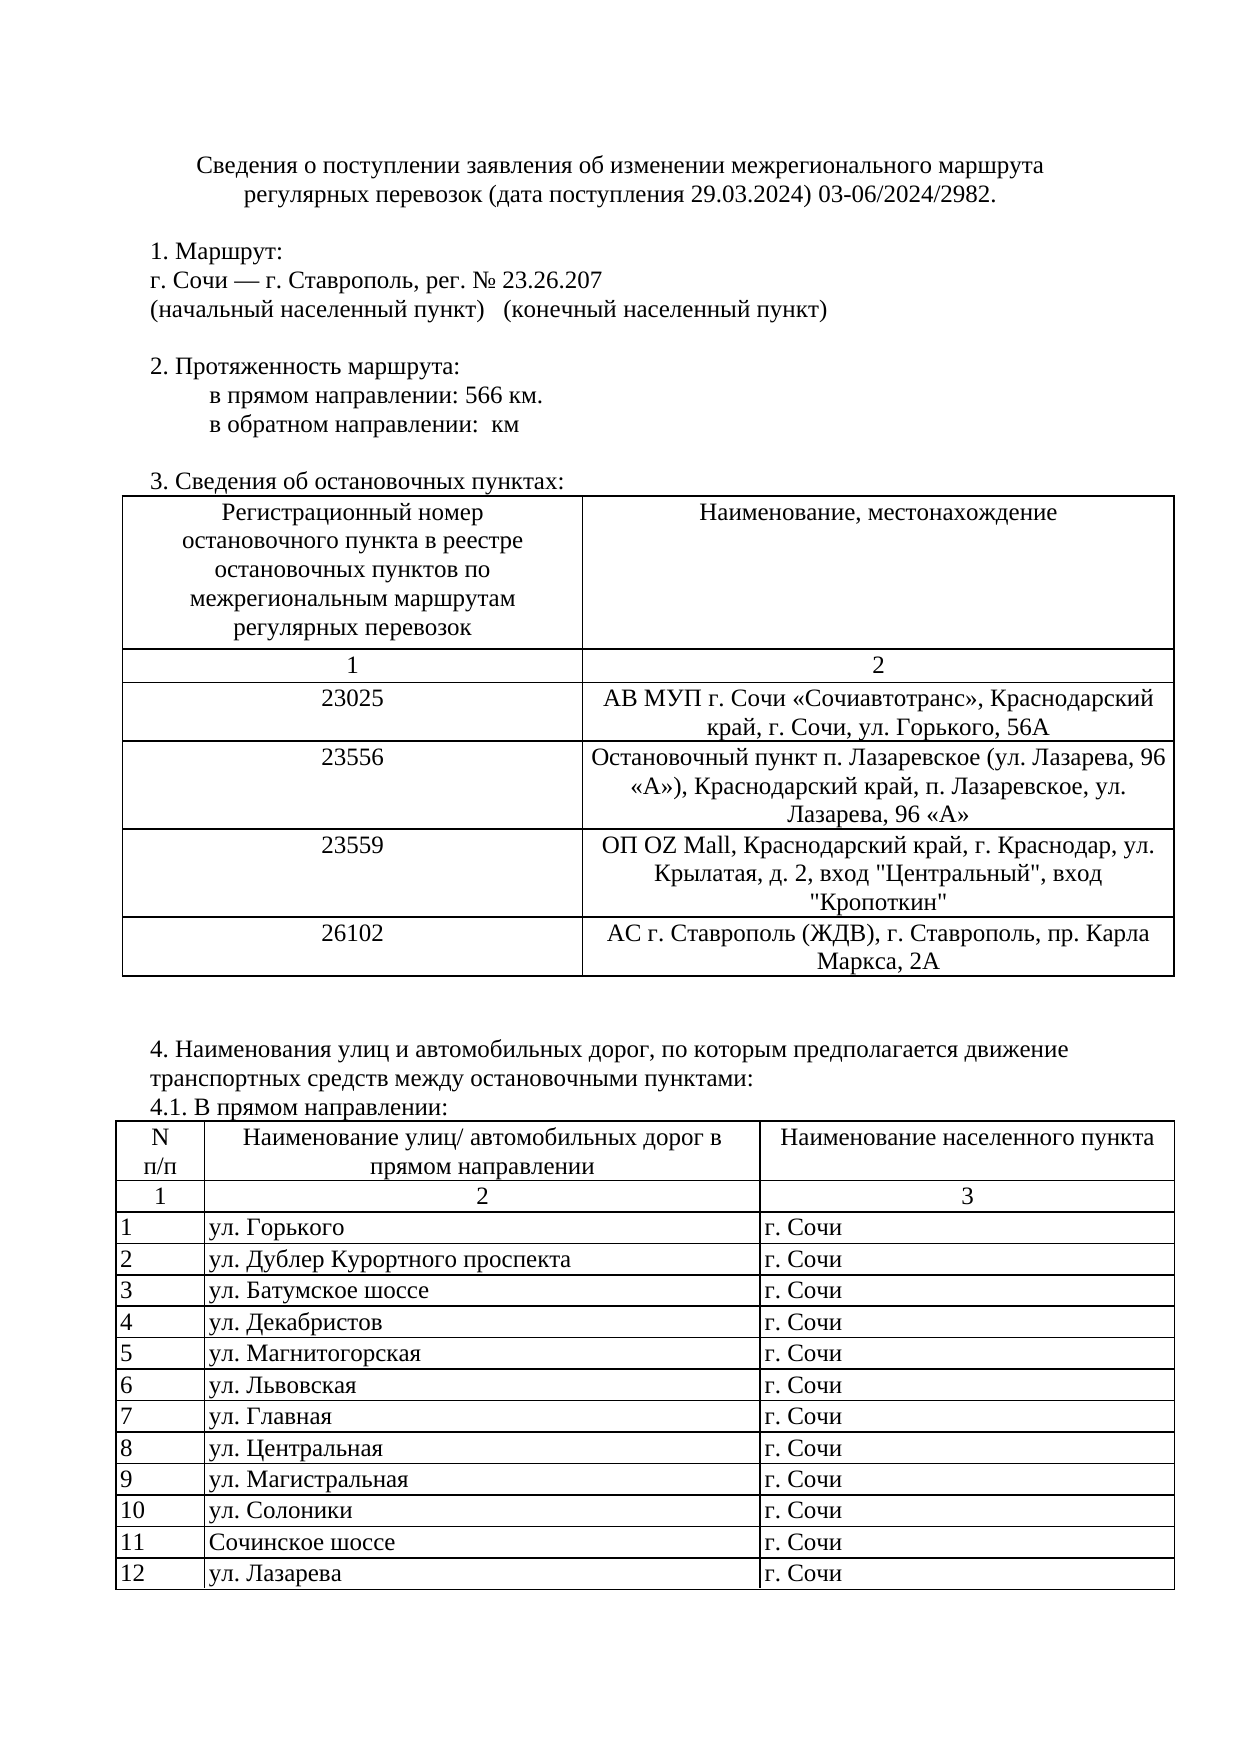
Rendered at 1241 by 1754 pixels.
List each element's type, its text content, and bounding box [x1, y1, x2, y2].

text 4.1. В прямом направлении: [150, 1092, 1090, 1120]
table_cell ул. Магистральная [205, 1464, 759, 1494]
table_cell 1 [117, 1181, 204, 1211]
text в прямом направлении: 566 км. [150, 380, 1090, 409]
table_cell ул. Главная [205, 1401, 759, 1431]
table_cell ул. Магнитогорская [205, 1338, 759, 1368]
text 3. Сведения об остановочных пунктах: [150, 466, 1090, 495]
table_cell ул. Дублер Курортного проспекта [205, 1244, 759, 1274]
table_cell г. Сочи [761, 1496, 1174, 1526]
table_cell 2 [117, 1244, 204, 1274]
table_header Наименование населенного пункта [761, 1122, 1174, 1179]
table_cell 23025 [123, 683, 582, 740]
text Сведения о поступлении заявления об изменении межрегионального маршрута регулярных перевозок (дата поступления 29.03.2024) 03-06/2024/2982. [150, 150, 1090, 207]
table_cell 1 [117, 1213, 204, 1242]
table_cell г. Сочи [761, 1338, 1174, 1368]
table_cell 23559 [123, 830, 582, 916]
text 4. Наименования улиц и автомобильных дорог, по которым предполагается движение транспортных средств между остановочными пунктами: [150, 1034, 1090, 1092]
table_cell ул. Горького [205, 1213, 759, 1242]
table_cell ул. Львовская [205, 1370, 759, 1400]
table_cell г. Сочи [761, 1370, 1174, 1400]
table_cell 2 [205, 1181, 759, 1211]
table_cell Остановочный пункт п. Лазаревское (ул. Лазарева, 96 «А»), Краснодарский край, п. Лазаревское, ул. Лазарева, 96 «А» [583, 742, 1173, 828]
text г. Сочи — г. Ставрополь, рег. № 23.26.207 [150, 265, 1090, 294]
table_cell г. Сочи [761, 1433, 1174, 1463]
table_header Регистрационный номер остановочного пункта в реестре остановочных пунктов по межрегиональным маршрутам регулярных перевозок [123, 497, 582, 648]
table_cell ул. Центральная [205, 1433, 759, 1463]
table_cell 3 [117, 1276, 204, 1305]
table_cell г. Сочи [761, 1559, 1174, 1588]
text 2. Протяженность маршрута: [150, 351, 1090, 380]
table_cell АС г. Ставрополь (ЖДВ), г. Ставрополь, пр. Карла Маркса, 2А [583, 918, 1173, 975]
table_cell Сочинское шоссе [205, 1527, 759, 1557]
text в обратном направлении: км [150, 409, 1090, 437]
table_cell ул. Лазарева [205, 1559, 759, 1588]
table_cell 10 [117, 1496, 204, 1526]
table_cell 6 [117, 1370, 204, 1400]
table_cell 26102 [123, 918, 582, 975]
table_cell г. Сочи [761, 1401, 1174, 1431]
table_header Наименование, местонахождение [583, 497, 1173, 648]
table_header N п/п [117, 1122, 204, 1179]
table_cell 11 [117, 1527, 204, 1557]
table_cell г. Сочи [761, 1276, 1174, 1305]
table_cell г. Сочи [761, 1244, 1174, 1274]
table_cell 8 [117, 1433, 204, 1463]
table_cell г. Сочи [761, 1464, 1174, 1494]
table_cell 12 [117, 1559, 204, 1588]
text 1. Маршрут: [150, 236, 1090, 265]
table_header Наименование улиц/ автомобильных дорог в прямом направлении [205, 1122, 759, 1179]
table_cell 9 [117, 1464, 204, 1494]
table_cell г. Сочи [761, 1527, 1174, 1557]
table_cell 4 [117, 1307, 204, 1337]
table_cell 5 [117, 1338, 204, 1368]
table_cell ОП OZ Mall, Краснодарский край, г. Краснодар, ул. Крылатая, д. 2, вход "Центральный", вход "Кропоткин" [583, 830, 1173, 916]
table_cell 7 [117, 1401, 204, 1431]
table_cell АВ МУП г. Сочи «Сочиавтотранс», Краснодарский край, г. Сочи, ул. Горького, 56А [583, 683, 1173, 740]
table_cell г. Сочи [761, 1307, 1174, 1337]
table_cell 3 [761, 1181, 1174, 1211]
table_cell ул. Батумское шоссе [205, 1276, 759, 1305]
table_cell ул. Декабристов [205, 1307, 759, 1337]
table_cell г. Сочи [761, 1213, 1174, 1242]
table_cell ул. Солоники [205, 1496, 759, 1526]
table_cell 23556 [123, 742, 582, 828]
table_cell 2 [583, 650, 1173, 681]
table_cell 1 [123, 650, 582, 681]
text (начальный населенный пункт) (конечный населенный пункт) [150, 294, 1090, 322]
